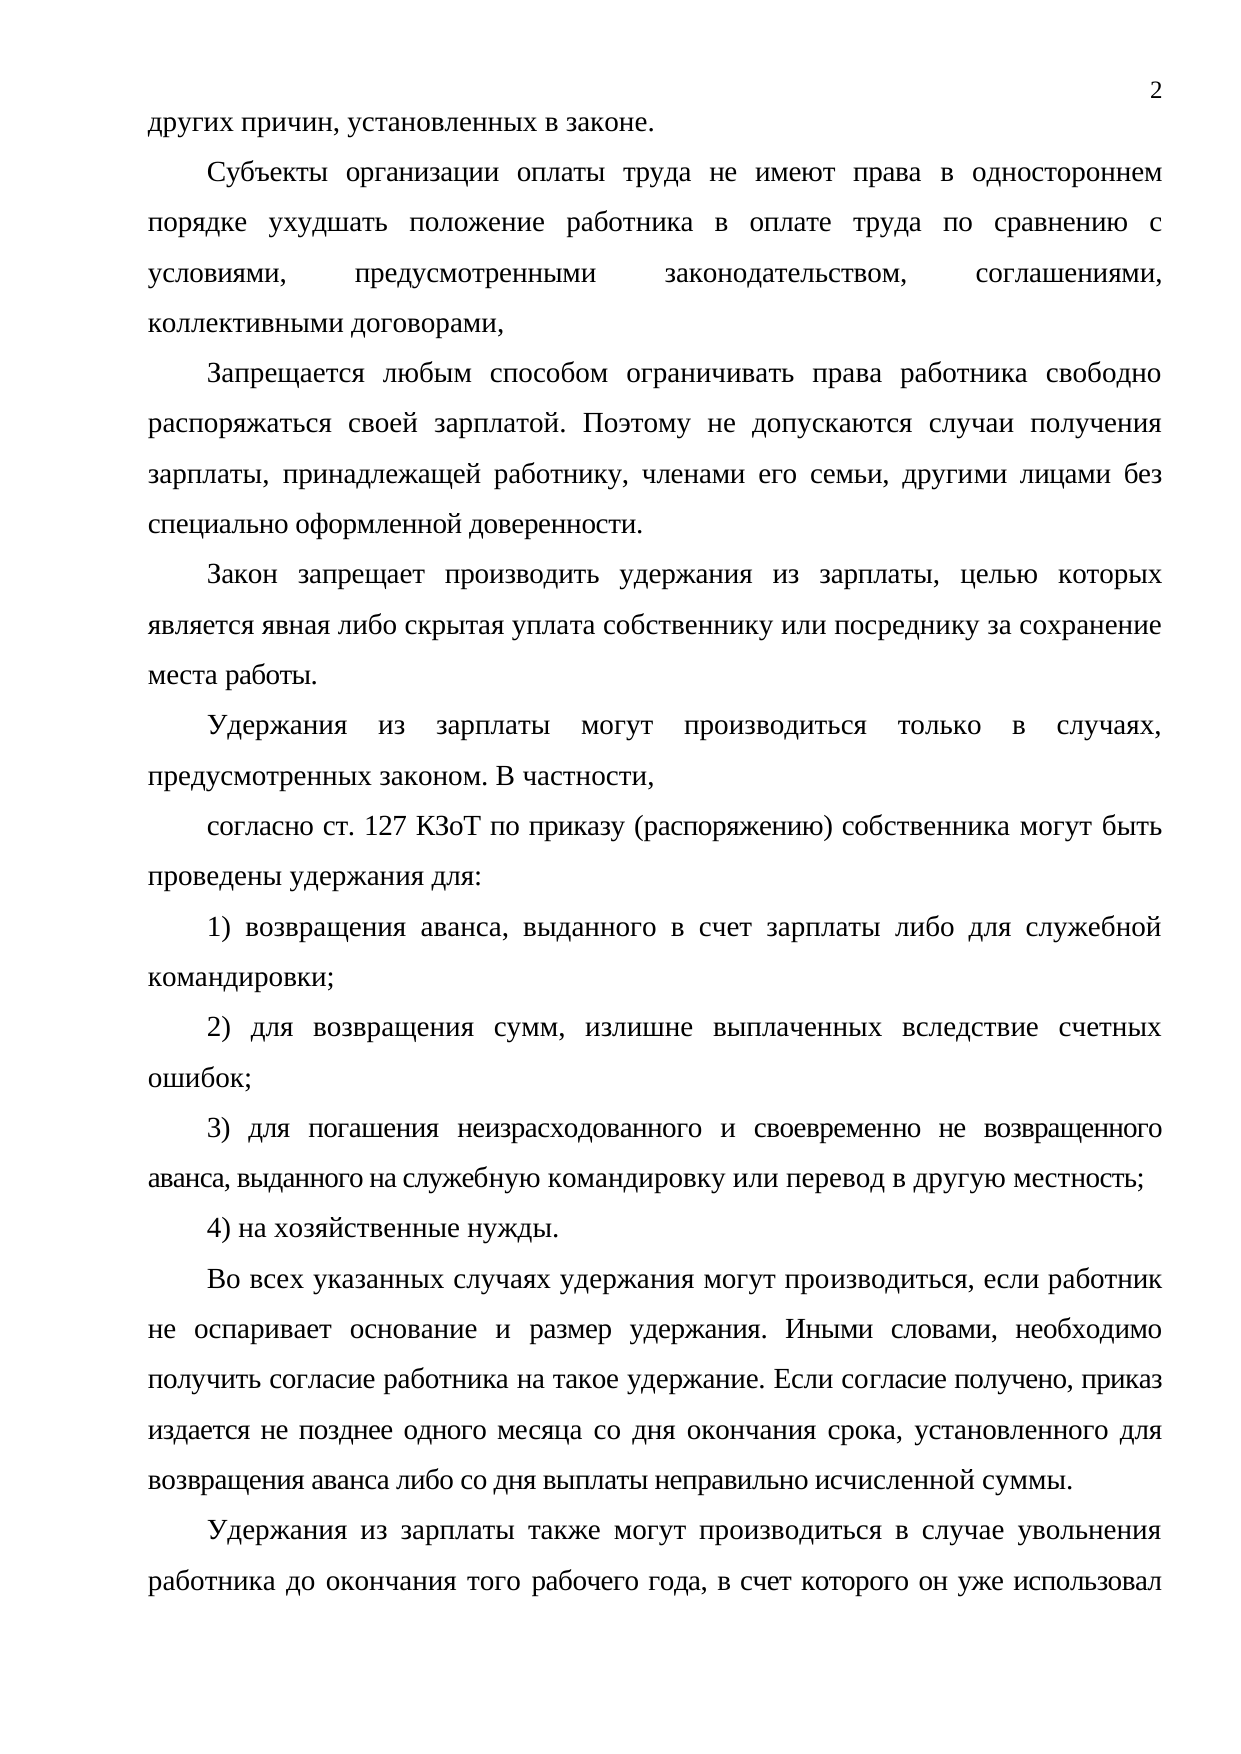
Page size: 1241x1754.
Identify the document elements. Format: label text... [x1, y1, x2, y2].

text Запрещается любым способом ограничивать права работника свободно распоряжаться своей зарплатой. Поэтому не допускаются случаи получения зарплаты, принадлежащей работнику, членами его семьи, другими лицами без специально оформленной доверенности. [148, 355, 1162, 540]
text Закон запрещает производить удержания из зарплаты, целью которых является явная либо скрытая уплата собственнику или посреднику за сохранение места работы. [148, 557, 1162, 691]
text Во всех указанных случаях удержания могут производиться, если работник не оспаривает основание и размер удержания. Иными словами, необходимо получить согласие работника на такое удержание. Если согласие получено, приказ издается не позднее одного месяца со дня окончания срока, установленного для возвращения аванса либо со дня выплаты неправильно исчисленной суммы. [148, 1261, 1162, 1496]
text 3) для погашения неизрасходованного и своевременно не возвращенного аванса, выданного на служебную командировку или перевод в другую местность; [148, 1110, 1162, 1194]
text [148, 104, 1162, 137]
text Субъекты организации оплаты труда не имеют права в одностороннем порядке ухудшать положение работника в оплате труда по сравнению с условиями, предусмотренными законодательством, соглашениями, коллективными договорами, [148, 154, 1162, 338]
text 2) для возвращения сумм, излишне выплаченных вследствие счетных ошибок; [148, 1009, 1162, 1093]
text Удержания из зарплаты могут производиться только в случаях, предусмотренных законом. В частности, [148, 707, 1162, 791]
text согласно ст. 127 КЗоТ по приказу (распоряжению) собственника могут быть проведены удержания для: [148, 808, 1162, 892]
text 1) возвращения аванса, выданного в счет зарплаты либо для служебной командировки; [148, 909, 1162, 993]
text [148, 1512, 1162, 1596]
text 4) на хозяйственные нужды. [148, 1211, 1162, 1244]
